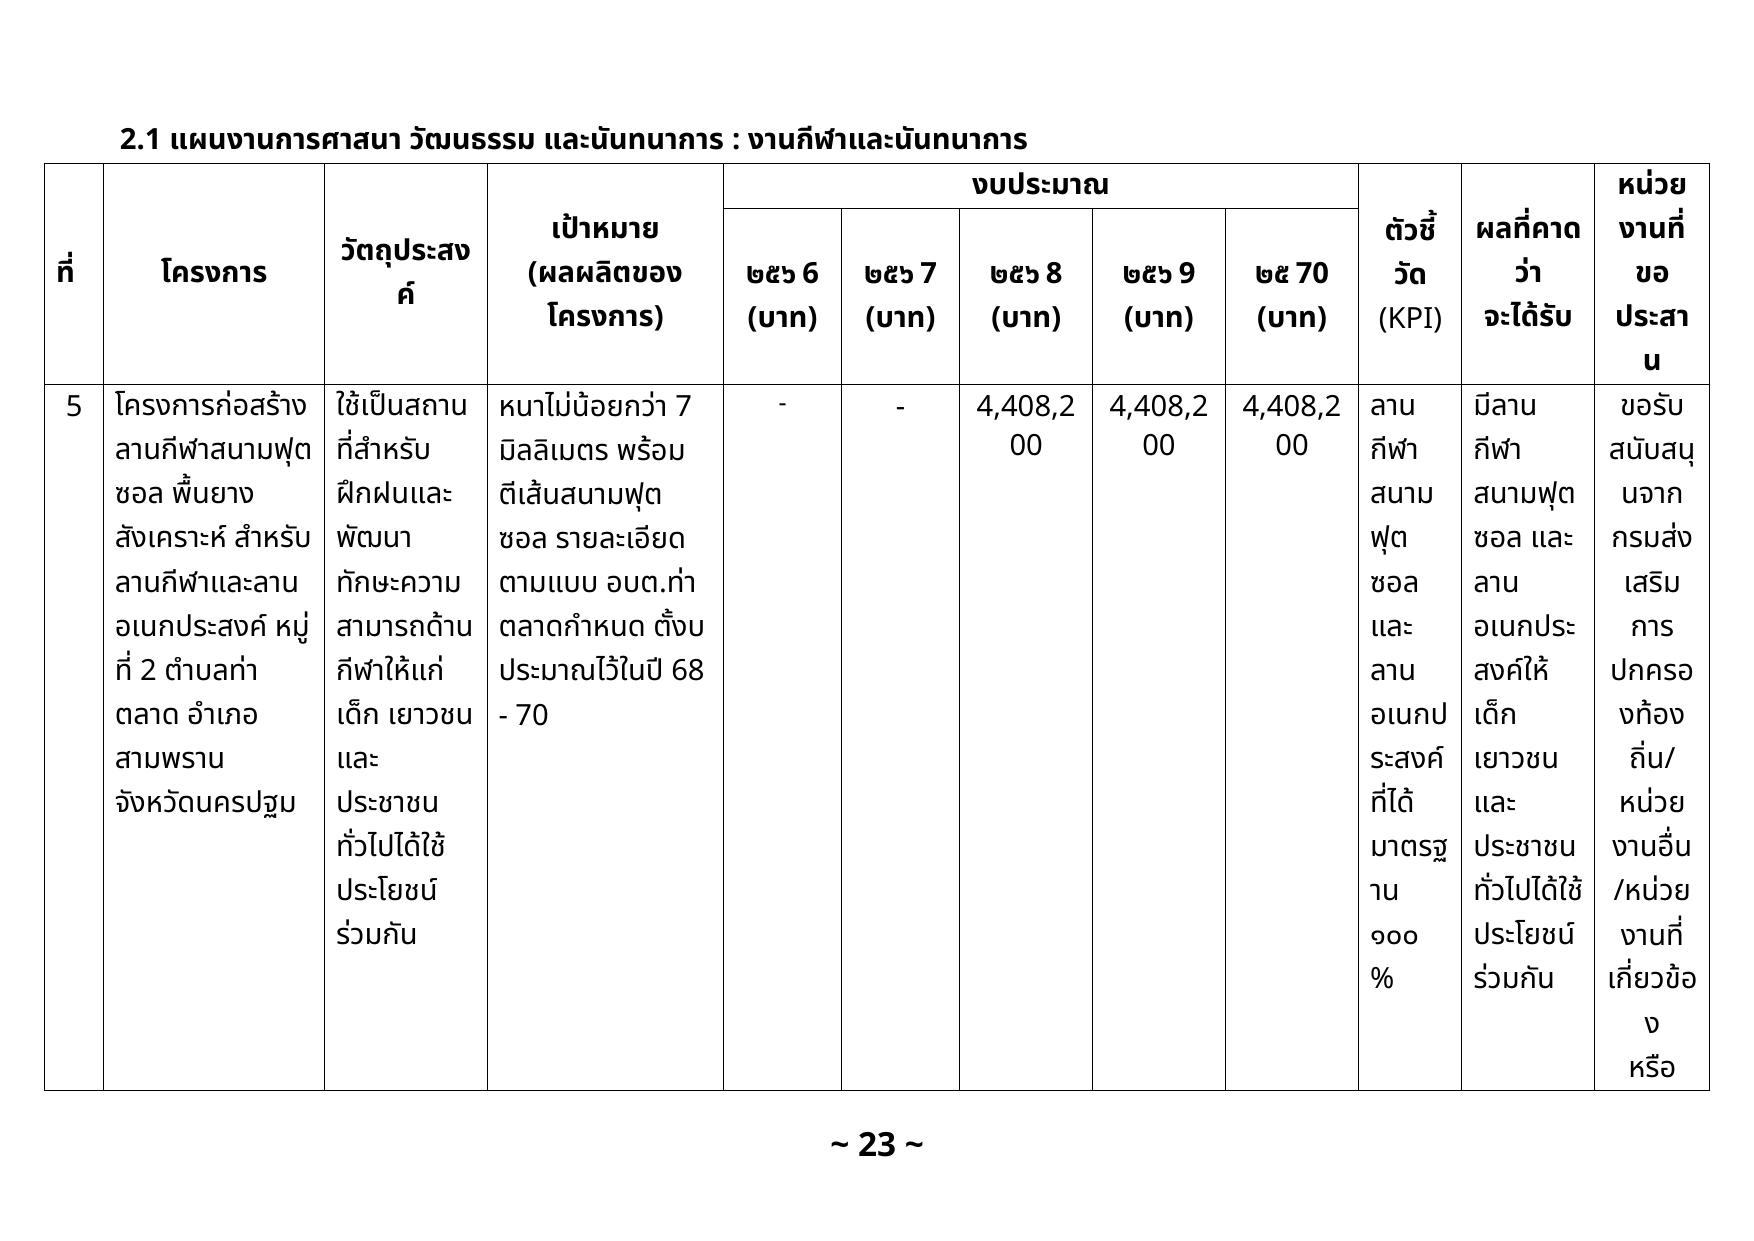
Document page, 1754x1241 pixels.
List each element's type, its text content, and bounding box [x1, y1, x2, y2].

text 2.1 แผนงานการศาสนา วัฒนธรรม และนันทนาการ : งานกีฬาและนันทนาการ [59, 118, 1695, 162]
table_cell ๒๕๖7 (บาท) [842, 209, 959, 384]
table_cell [325, 385, 487, 1090]
table_cell - [842, 385, 959, 1090]
table_cell ๒๕70 (บาท) [1226, 209, 1358, 384]
table_cell - [724, 385, 841, 1090]
table_header เป้าหมาย (ผลผลิตของโครงการ) [488, 164, 723, 384]
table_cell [1595, 385, 1709, 1090]
table_header ผลที่คาดว่า จะได้รับ [1462, 164, 1594, 384]
table_header หน่วยงานที่ขอประสาน [1595, 164, 1709, 384]
table_cell 4,408,200 [960, 385, 1092, 1090]
table_cell ๒๕๖6 (บาท) [724, 209, 841, 384]
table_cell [1359, 385, 1461, 1090]
table_header ที่ [45, 164, 103, 384]
table_cell 4,408,200 [1093, 385, 1225, 1090]
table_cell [1462, 385, 1594, 1090]
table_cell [488, 385, 723, 1090]
table_header ตัวชี้วัด (KPI) [1359, 164, 1461, 384]
table_cell ๒๕๖8 (บาท) [960, 209, 1092, 384]
table_header โครงการ [104, 164, 324, 384]
table_header วัตถุประสงค์ [325, 164, 487, 384]
table_header งบประมาณ [724, 164, 1358, 207]
table_cell 4,408,200 [1226, 385, 1358, 1090]
table_cell ๒๕๖9 (บาท) [1093, 209, 1225, 384]
table_cell 5 [45, 385, 103, 1090]
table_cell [104, 385, 324, 1090]
